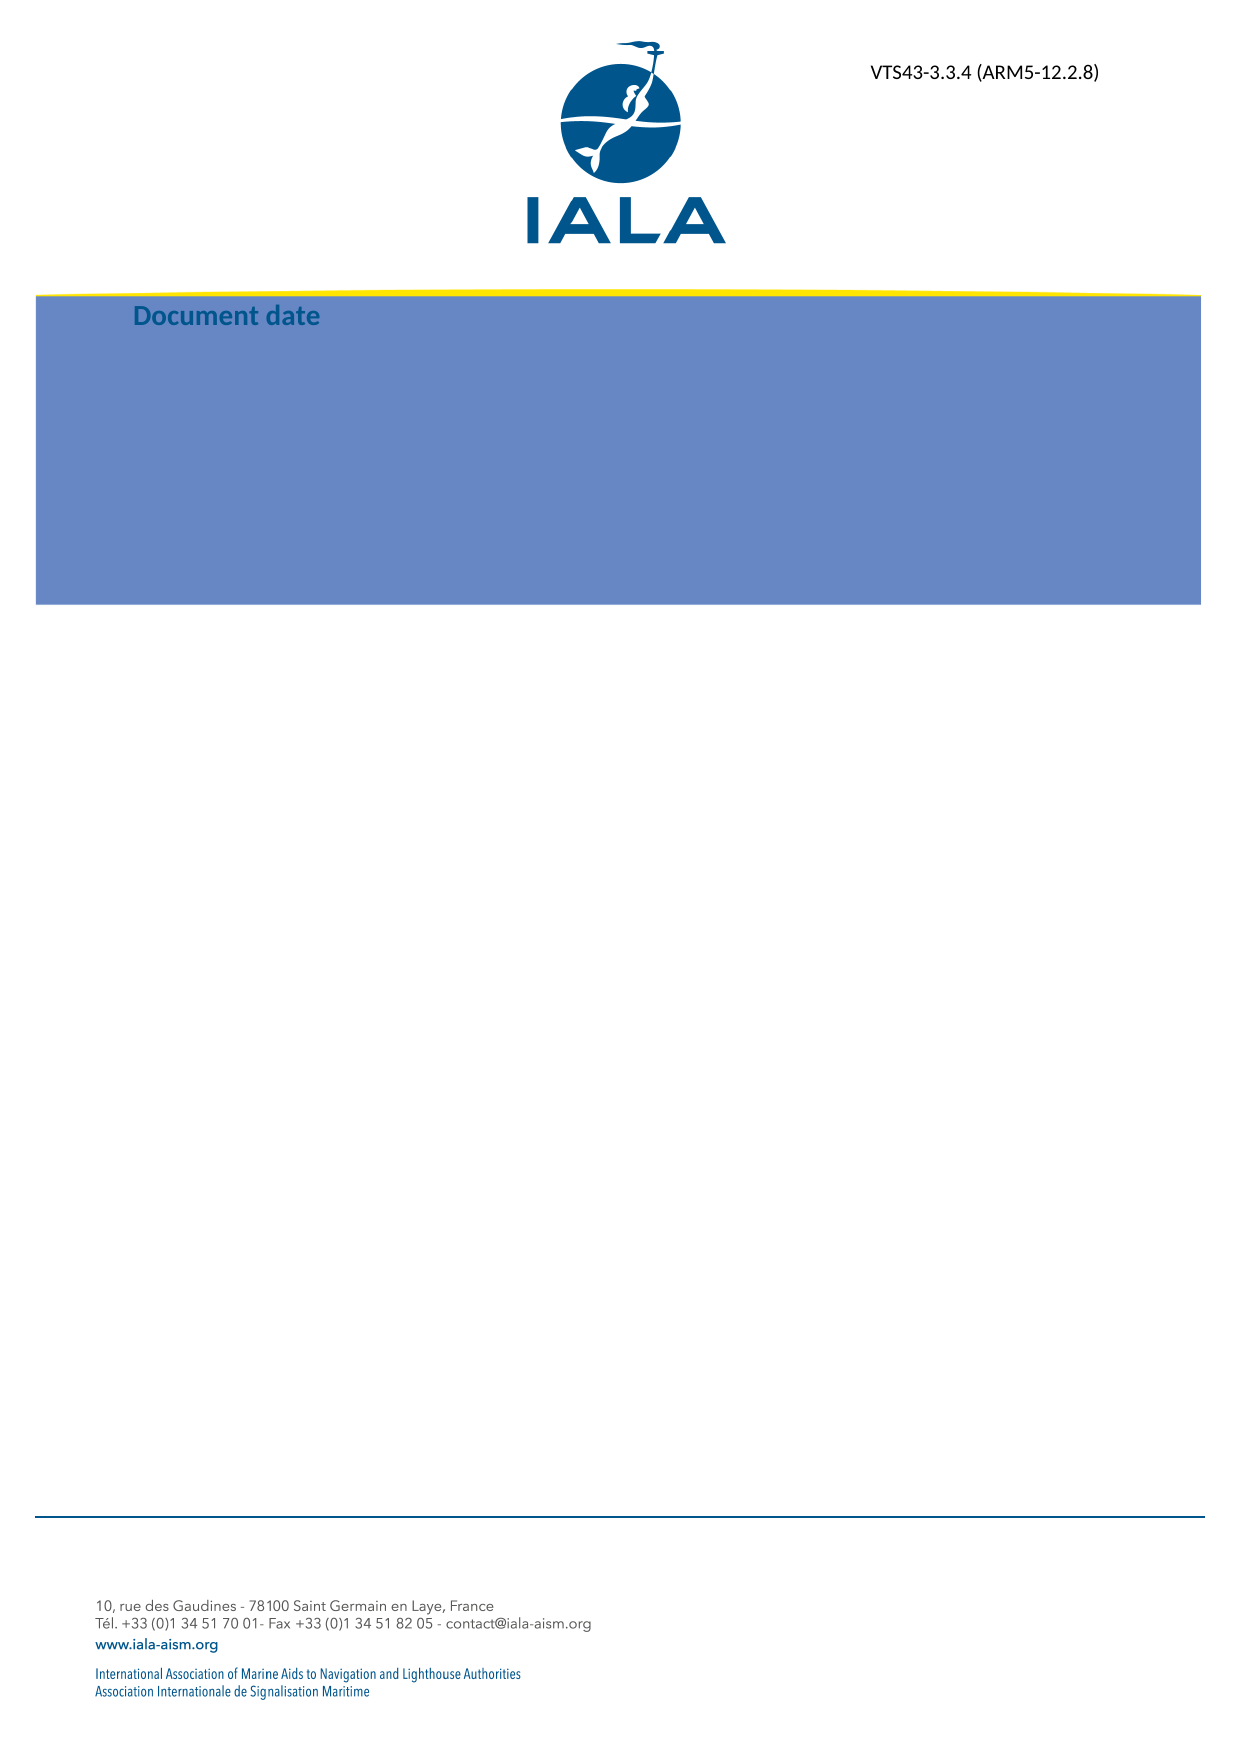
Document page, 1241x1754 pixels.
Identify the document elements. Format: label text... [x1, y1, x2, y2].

picture [0, 29, 1240, 616]
text Document date [133, 297, 1107, 332]
picture [89, 1595, 622, 1714]
